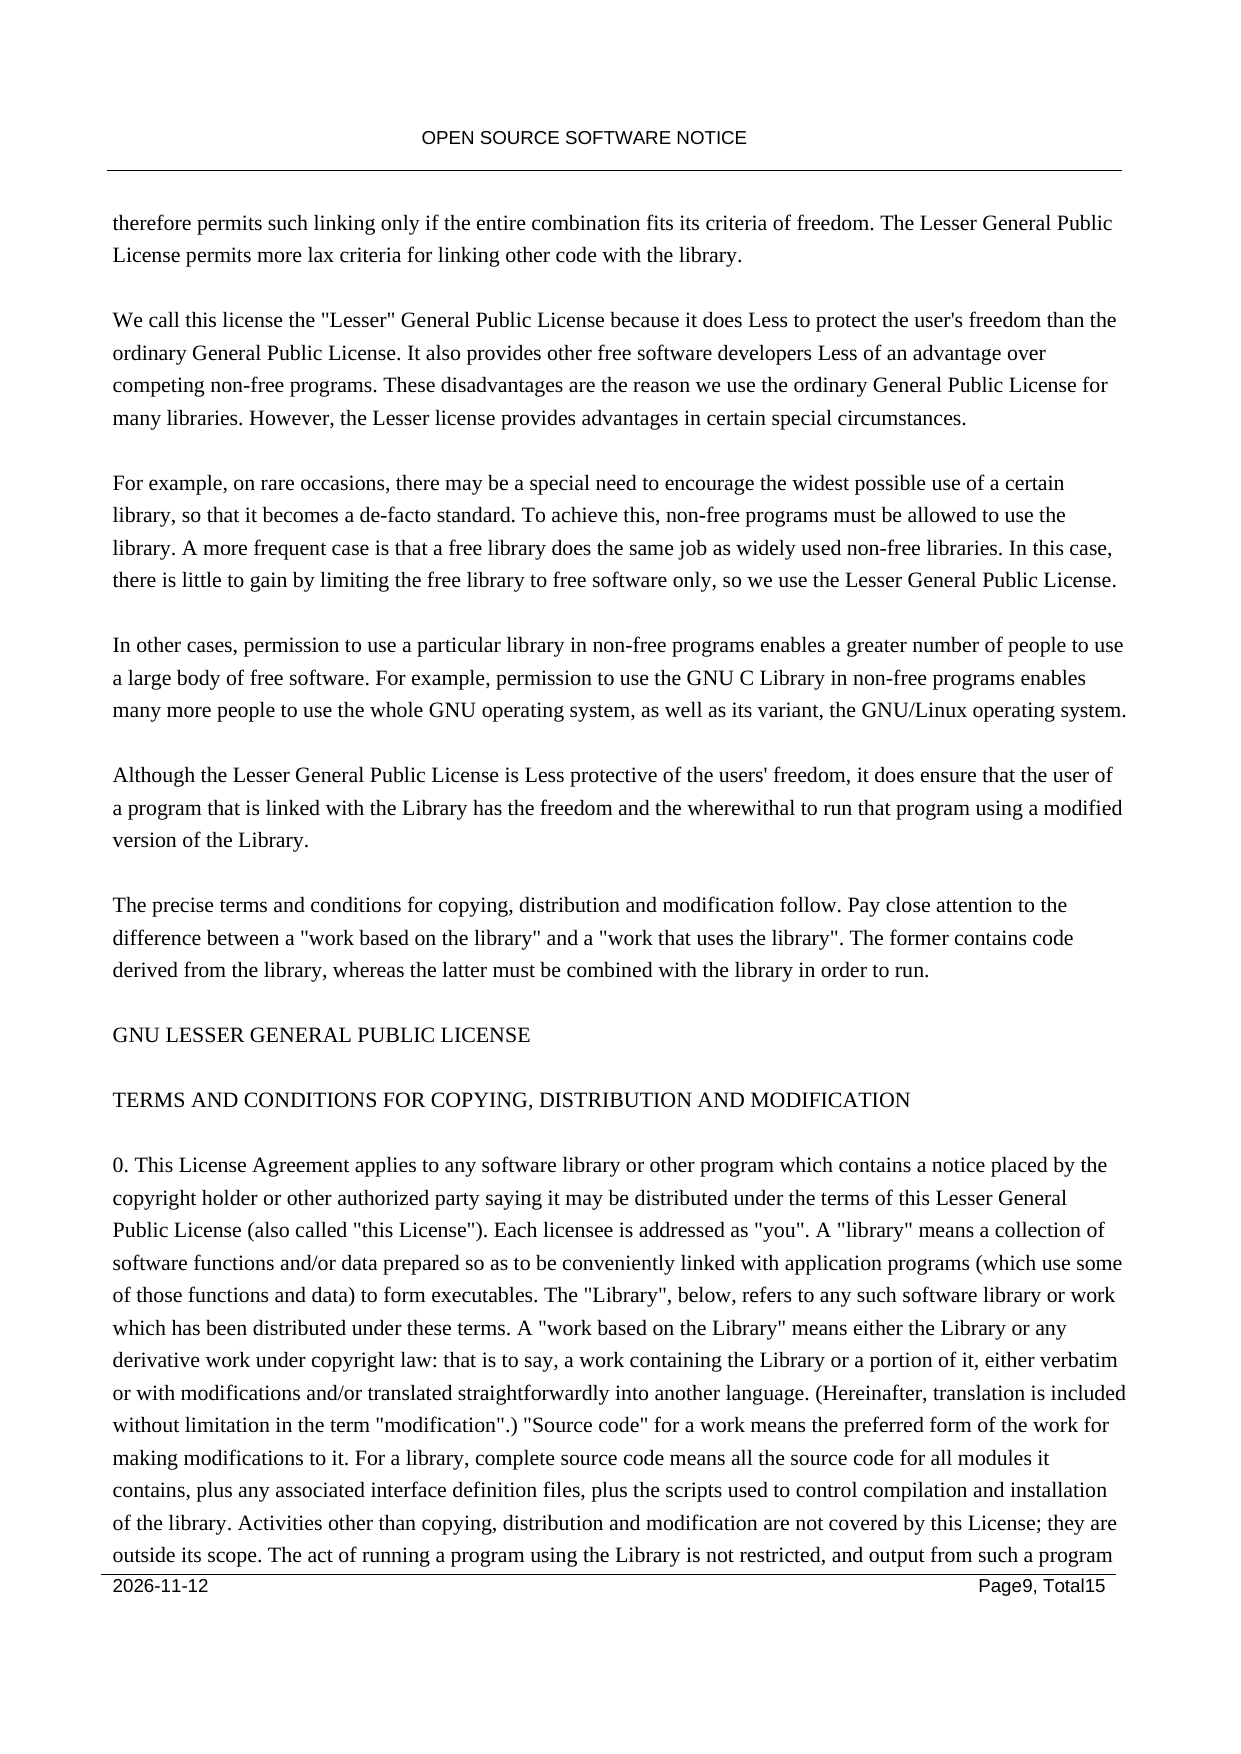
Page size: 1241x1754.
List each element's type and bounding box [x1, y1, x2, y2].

text [112, 206, 1128, 1571]
